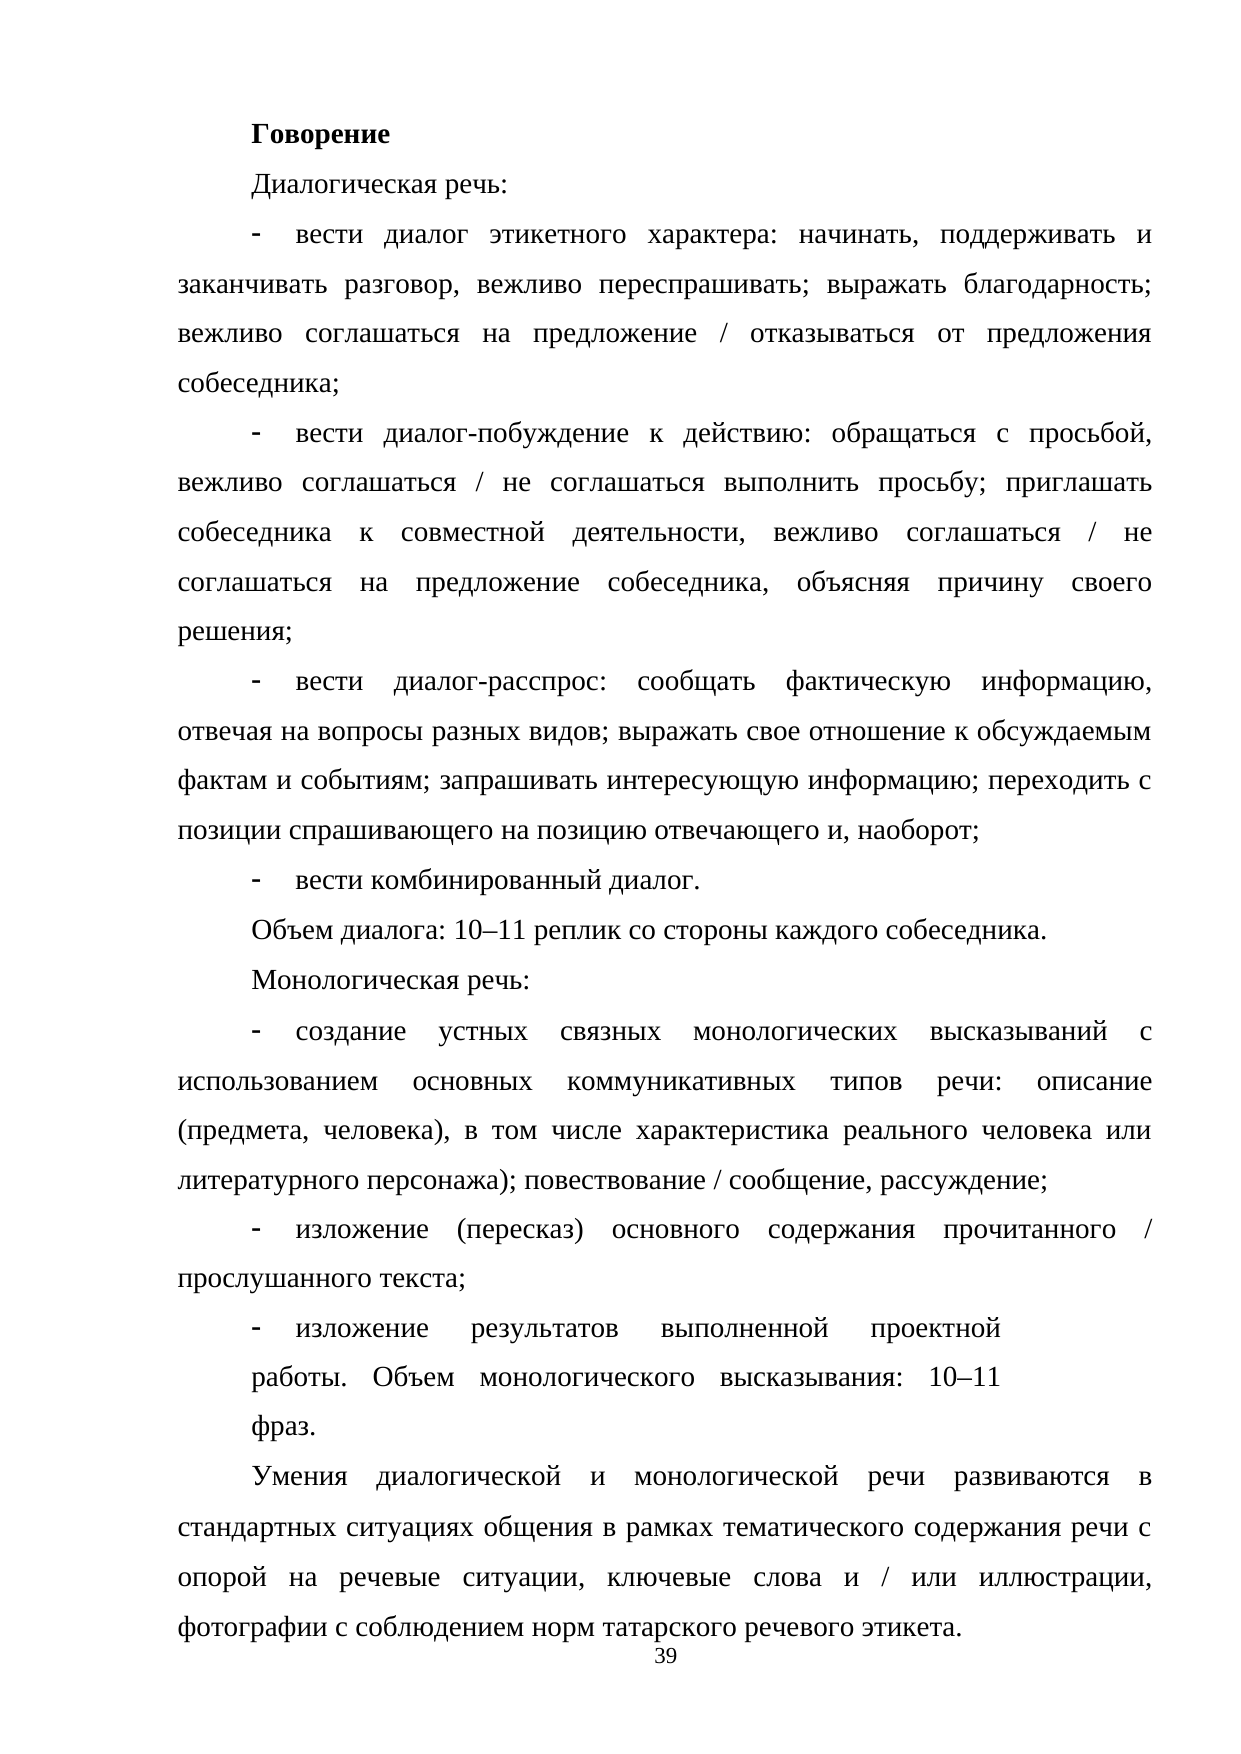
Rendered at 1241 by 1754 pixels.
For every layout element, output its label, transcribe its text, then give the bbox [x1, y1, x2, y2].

list изложение (пересказ) основного содержания прочитанного / прослушанного текста; [177, 1211, 1152, 1294]
text Умения диалогической и монологической речи развиваются в стандартных ситуациях общения в рамках тематического содержания речи с опорой на речевые ситуации, ключевые слова и / или иллюстрации, фотографии с соблюдением норм татарского речевого этикета. [177, 1458, 1152, 1643]
text Диалогическая речь: [251, 166, 1163, 199]
list изложение результатов выполненной проектной работы. Объем монологического высказывания: 10–11 фраз. [251, 1310, 1001, 1442]
subtitle Говорение [251, 116, 1163, 149]
text Объем диалога: 10–11 реплик со стороны каждого собеседника. Монологическая речь: [251, 912, 1048, 996]
list вести диалог-побуждение к действию: обращаться с просьбой, вежливо соглашаться / не соглашаться выполнить просьбу; приглашать собеседника к совместной деятельности, вежливо соглашаться / не соглашаться на предложение собеседника, объясняя причину своего решения; [177, 415, 1152, 647]
list создание устных связных монологических высказываний с использованием основных коммуникативных типов речи: описание (предмета, человека), в том числе характеристика реального человека или литературного персонажа); повествование / сообщение, рассуждение; [177, 1013, 1152, 1195]
list вести диалог-расспрос: сообщать фактическую информацию, отвечая на вопросы разных видов; выражать свое отношение к обсуждаемым фактам и событиям; запрашивать интересующую информацию; переходить с позиции спрашивающего на позицию отвечающего и, наоборот; [177, 663, 1152, 846]
list вести комбинированный диалог. [251, 862, 1163, 895]
list вести диалог этикетного характера: начинать, поддерживать и заканчивать разговор, вежливо переспрашивать; выражать благодарность; вежливо соглашаться на предложение / отказываться от предложения собеседника; [177, 216, 1152, 399]
